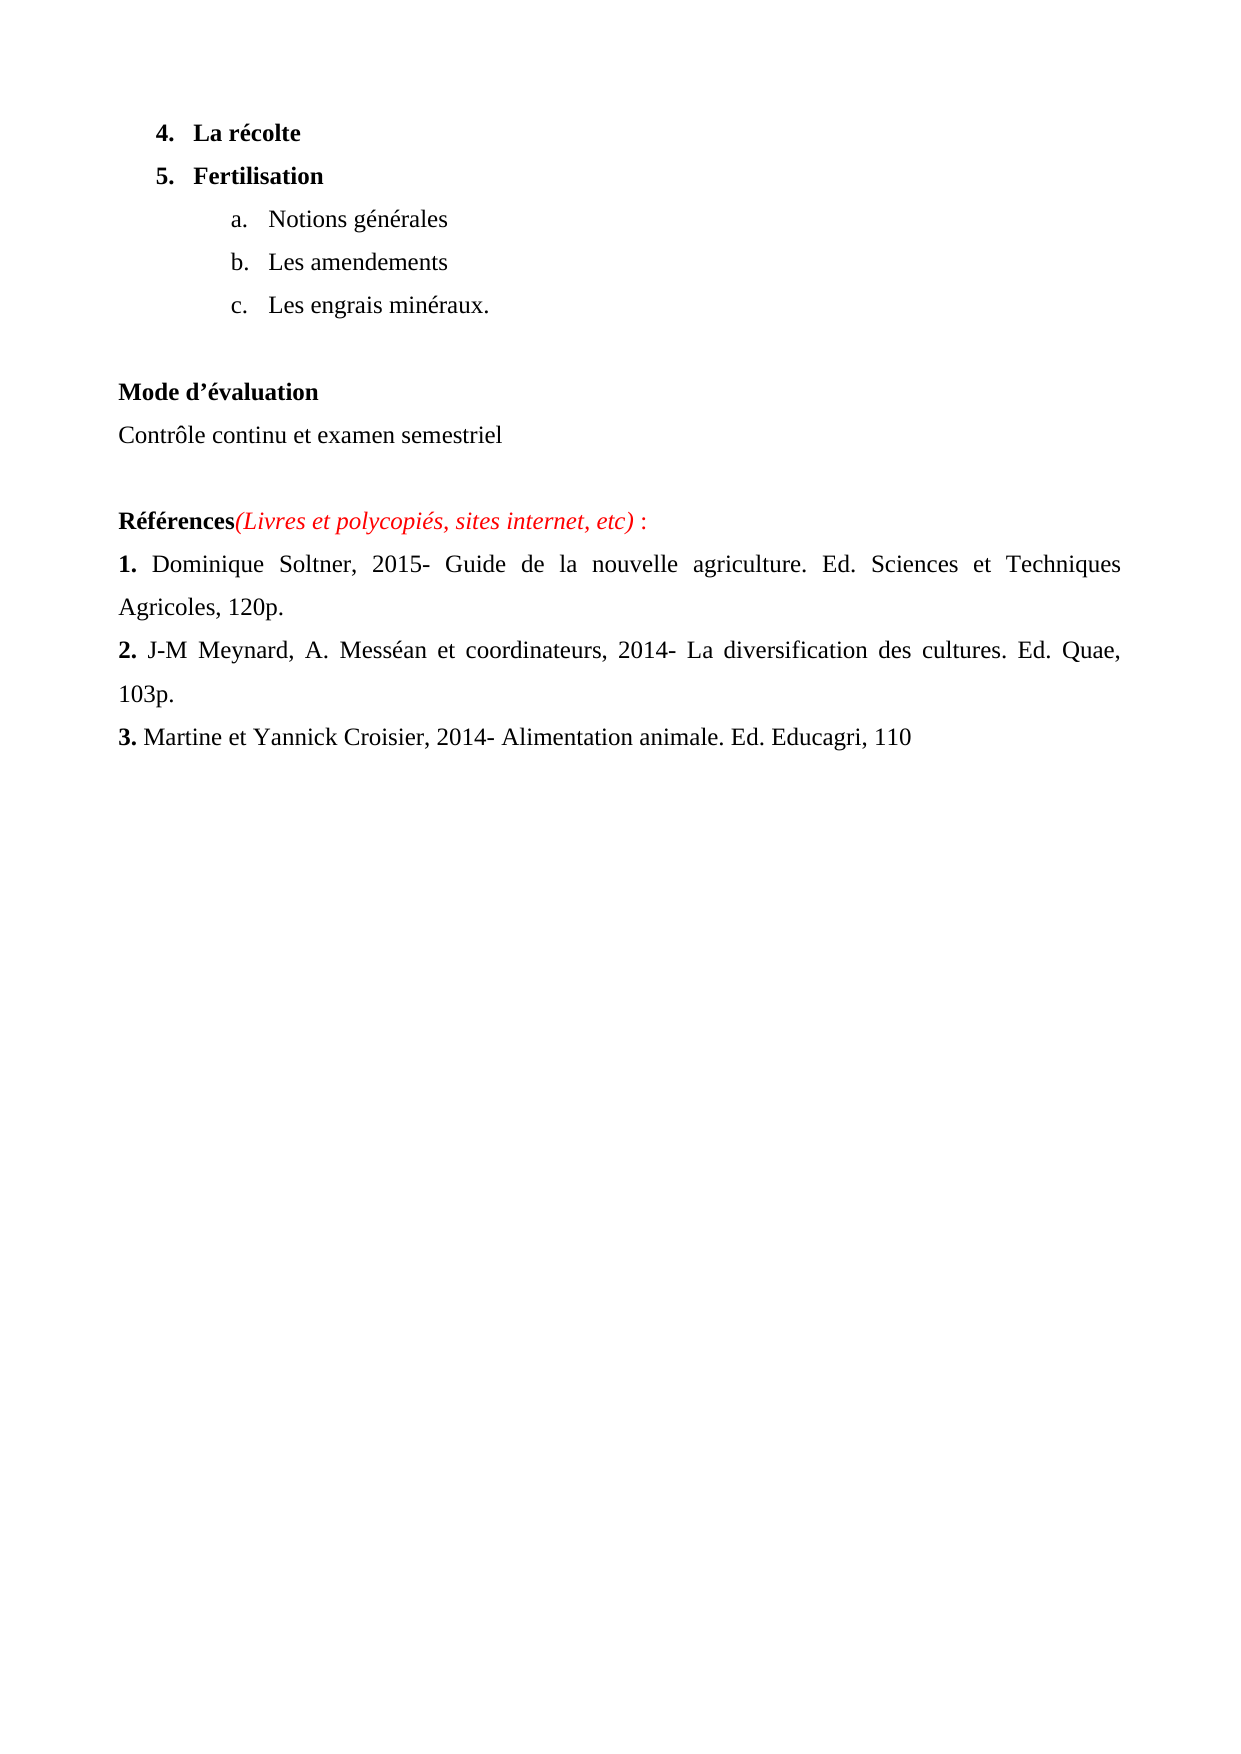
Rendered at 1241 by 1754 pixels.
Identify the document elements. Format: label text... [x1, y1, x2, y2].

list Notions générales [231, 204, 1122, 233]
list La récolte [156, 118, 1122, 147]
list Fertilisation [156, 161, 1122, 190]
list Les engrais minéraux. [231, 291, 1122, 319]
text Contrôle continu et examen semestriel [118, 420, 1122, 449]
list Les amendements [231, 247, 1122, 276]
text 3. Martine et Yannick Croisier, 2014- Alimentation animale. Ed. Educagri, 110 [118, 722, 1122, 751]
text Références(Livres et polycopiés, sites internet, etc) : [118, 506, 1122, 535]
text 2. J-M Meynard, A. Messéan et coordinateurs, 2014- La diversification des cultures. Ed. Quae, 103p. [118, 636, 1122, 707]
text Mode d’évaluation [118, 377, 1122, 406]
text 1. Dominique Soltner, 2015- Guide de la nouvelle agriculture. Ed. Sciences et Techniques Agricoles, 120p. [118, 549, 1122, 621]
